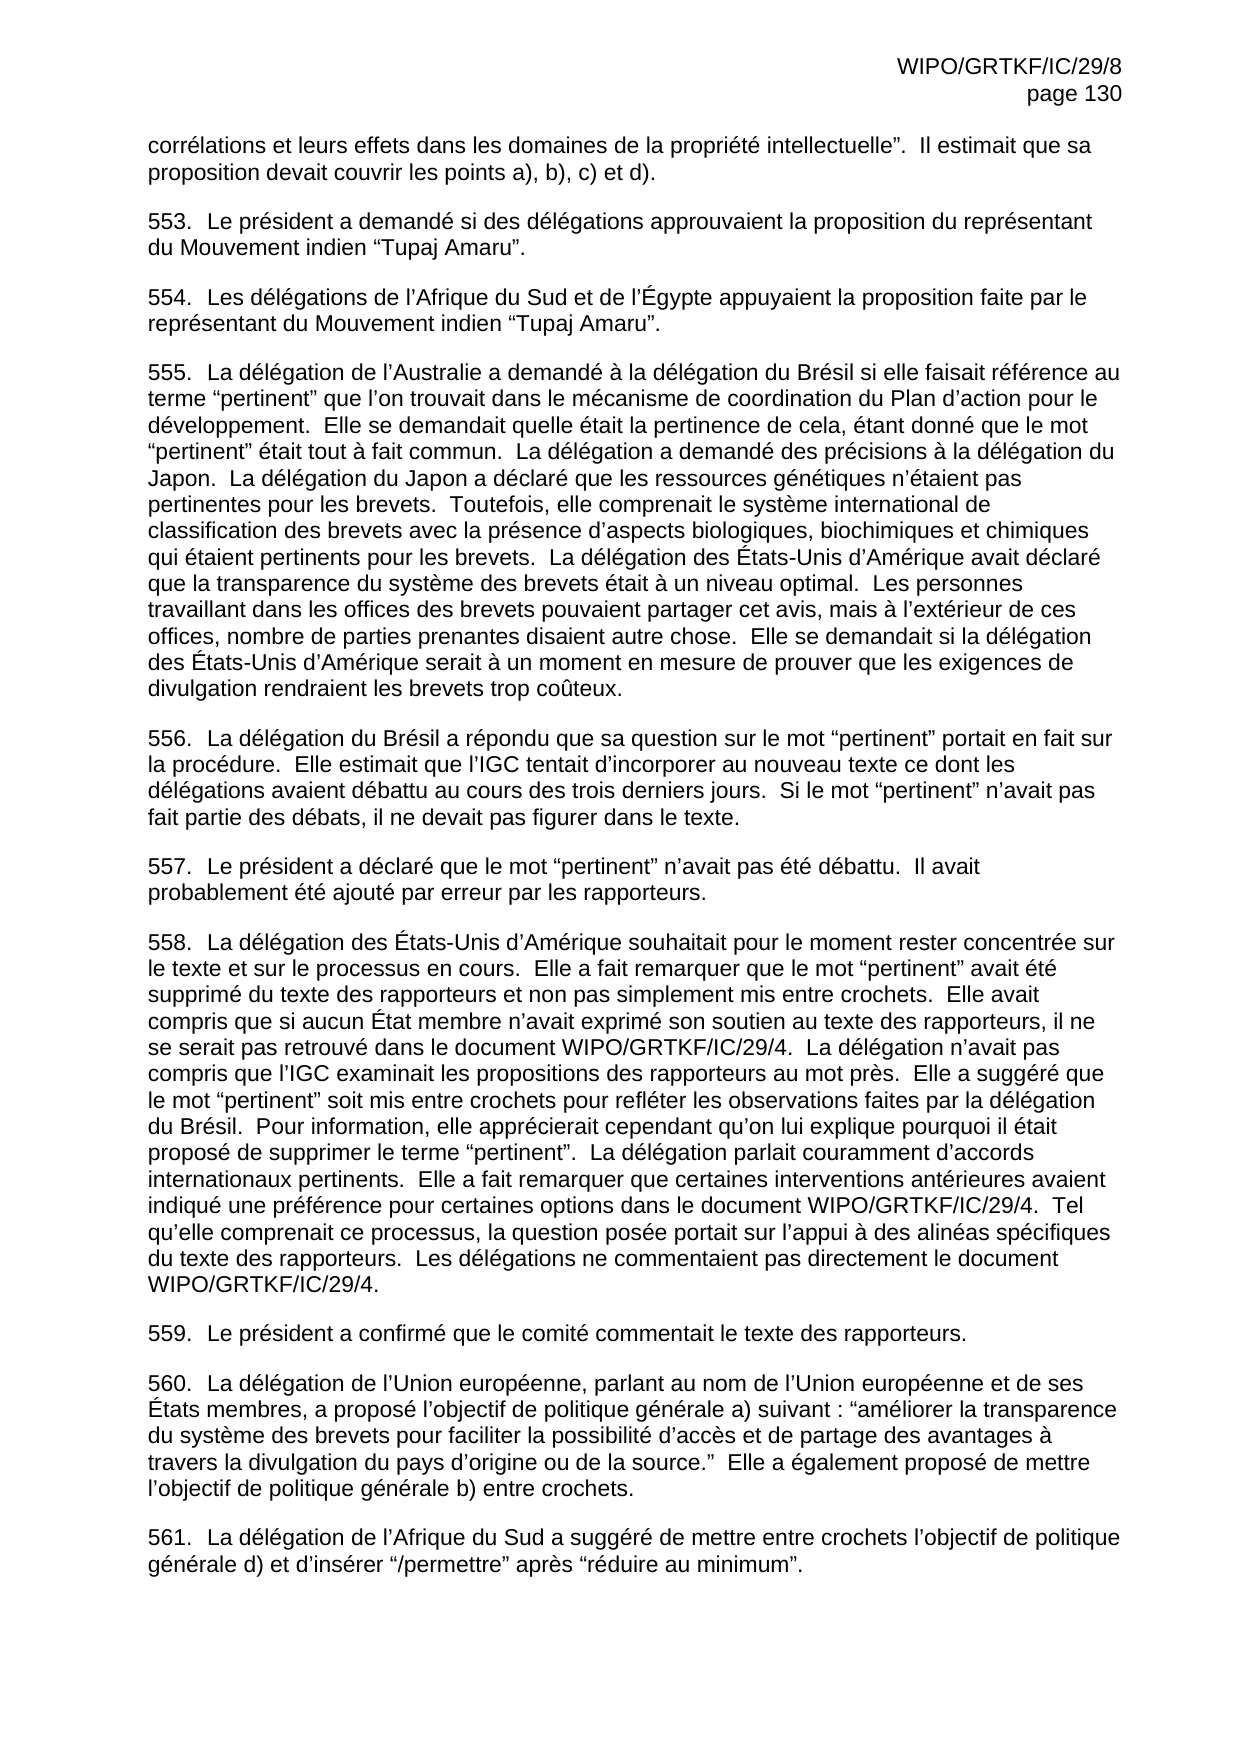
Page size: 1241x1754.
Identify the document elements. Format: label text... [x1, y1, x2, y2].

text Les délégations de l’Afrique du Sud et de l’Égypte appuyaient la proposition faite par le représentant du Mouvement indien “Tupaj Amaru”. [148, 283, 1122, 336]
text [148, 132, 1122, 185]
text Le président a demandé si des délégations approuvaient la proposition du représentant du Mouvement indien “Tupaj Amaru”. [148, 208, 1122, 261]
text La délégation de l’Union européenne, parlant au nom de l’Union européenne et de ses États membres, a proposé l’objectif de politique générale a) suivant : “améliorer la transparence du système des brevets pour faciliter la possibilité d’accès et de partage des avantages à travers la divulgation du pays d’origine ou de la source.” Elle a également proposé de mettre l’objectif de politique générale b) entre crochets. [148, 1370, 1122, 1501]
text Le président a confirmé que le comité commentait le texte des rapporteurs. [148, 1320, 1122, 1347]
text Le président a déclaré que le mot “pertinent” n’avait pas été débattu. Il avait probablement été ajouté par erreur par les rapporteurs. [148, 853, 1122, 906]
text La délégation du Brésil a répondu que sa question sur le mot “pertinent” portait en fait sur la procédure. Elle estimait que l’IGC tentait d’incorporer au nouveau texte ce dont les délégations avaient débattu au cours des trois derniers jours. Si le mot “pertinent” n’avait pas fait partie des débats, il ne devait pas figurer dans le texte. [148, 724, 1122, 830]
text La délégation de l’Afrique du Sud a suggéré de mettre entre crochets l’objectif de politique générale d) et d’insérer “/permettre” après “réduire au minimum”. [148, 1524, 1122, 1577]
text La délégation des États-Unis d’Amérique souhaitait pour le moment rester concentrée sur le texte et sur le processus en cours. Elle a fait remarquer que le mot “pertinent” avait été supprimé du texte des rapporteurs et non pas simplement mis entre crochets. Elle avait compris que si aucun État membre n’avait exprimé son soutien au texte des rapporteurs, il ne se serait pas retrouvé dans le document WIPO/GRTKF/IC/29/4. La délégation n’avait pas compris que l’IGC examinait les propositions des rapporteurs au mot près. Elle a suggéré que le mot “pertinent” soit mis entre crochets pour refléter les observations faites par la délégation du Brésil. Pour information, elle apprécierait cependant qu’on lui explique pourquoi il était proposé de supprimer le terme “pertinent”. La délégation parlait couramment d’accords internationaux pertinents. Elle a fait remarquer que certaines interventions antérieures avaient indiqué une préférence pour certaines options dans le document WIPO/GRTKF/IC/29/4. Tel qu’elle comprenait ce processus, la question posée portait sur l’appui à des alinéas spécifiques du texte des rapporteurs. Les délégations ne commentaient pas directement le document WIPO/GRTKF/IC/29/4. [148, 928, 1122, 1297]
text La délégation de l’Australie a demandé à la délégation du Brésil si elle faisait référence au terme “pertinent” que l’on trouvait dans le mécanisme de coordination du Plan d’action pour le développement. Elle se demandait quelle était la pertinence de cela, étant donné que le mot “pertinent” était tout à fait commun. La délégation a demandé des précisions à la délégation du Japon. La délégation du Japon a déclaré que les ressources génétiques n’étaient pas pertinentes pour les brevets. Toutefois, elle comprenait le système international de classification des brevets avec la présence d’aspects biologiques, biochimiques et chimiques qui étaient pertinents pour les brevets. La délégation des États-Unis d’Amérique avait déclaré que la transparence du système des brevets était à un niveau optimal. Les personnes travaillant dans les offices des brevets pouvaient partager cet avis, mais à l’extérieur de ces offices, nombre de parties prenantes disaient autre chose. Elle se demandait si la délégation des États-Unis d’Amérique serait à un moment en mesure de prouver que les exigences de divulgation rendraient les brevets trop coûteux. [148, 359, 1122, 702]
